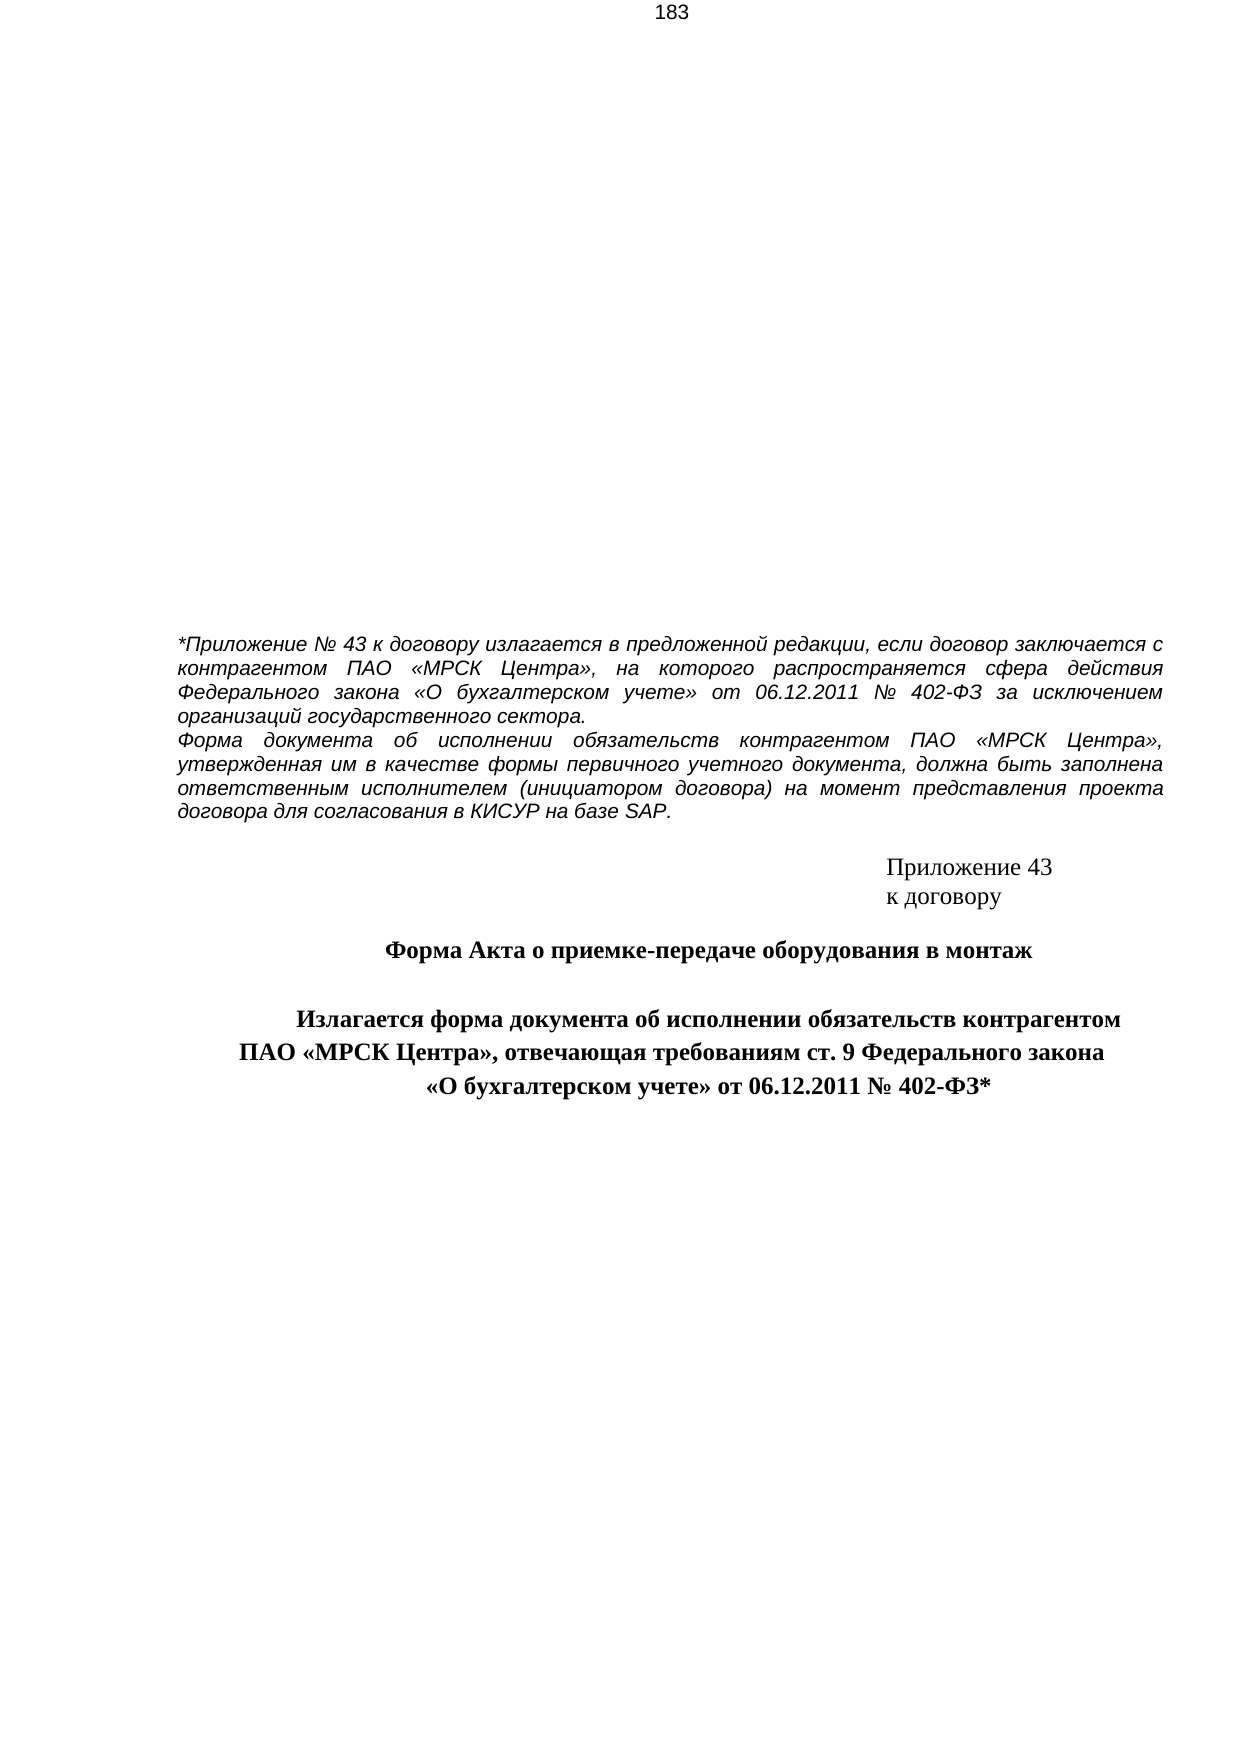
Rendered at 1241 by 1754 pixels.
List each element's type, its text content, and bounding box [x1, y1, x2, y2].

text Форма документа об исполнении обязательств контрагентом ПАО «МРСК Центра», утвержденная им в качестве формы первичного учетного документа, должна быть заполнена ответственным исполнителем (инициатором договора) на момент представления проекта договора для согласования в КИСУР на базе SAP. [177, 727, 1166, 823]
text Излагается форма документа об исполнении обязательств контрагентом ПАО «МРСК Центра», отвечающая требованиям ст. 9 Федерального закона [177, 1004, 1166, 1066]
text Форма Акта о приемке-передаче оборудования в монтаж [177, 935, 1166, 964]
text Приложение 43 [886, 852, 1171, 881]
text *Приложение № 43 к договору излагается в предложенной редакции, если договор заключается с контрагентом ПАО «МРСК Центра», на которого распространяется сфера действия Федерального закона «О бухгалтерском учете» от 06.12.2011 № 402-ФЗ за исключением организаций государственного сектора. [177, 632, 1166, 727]
text «О бухгалтерском учете» от 06.12.2011 № 402-ФЗ* [177, 1071, 1166, 1100]
text к договору [886, 881, 1171, 909]
